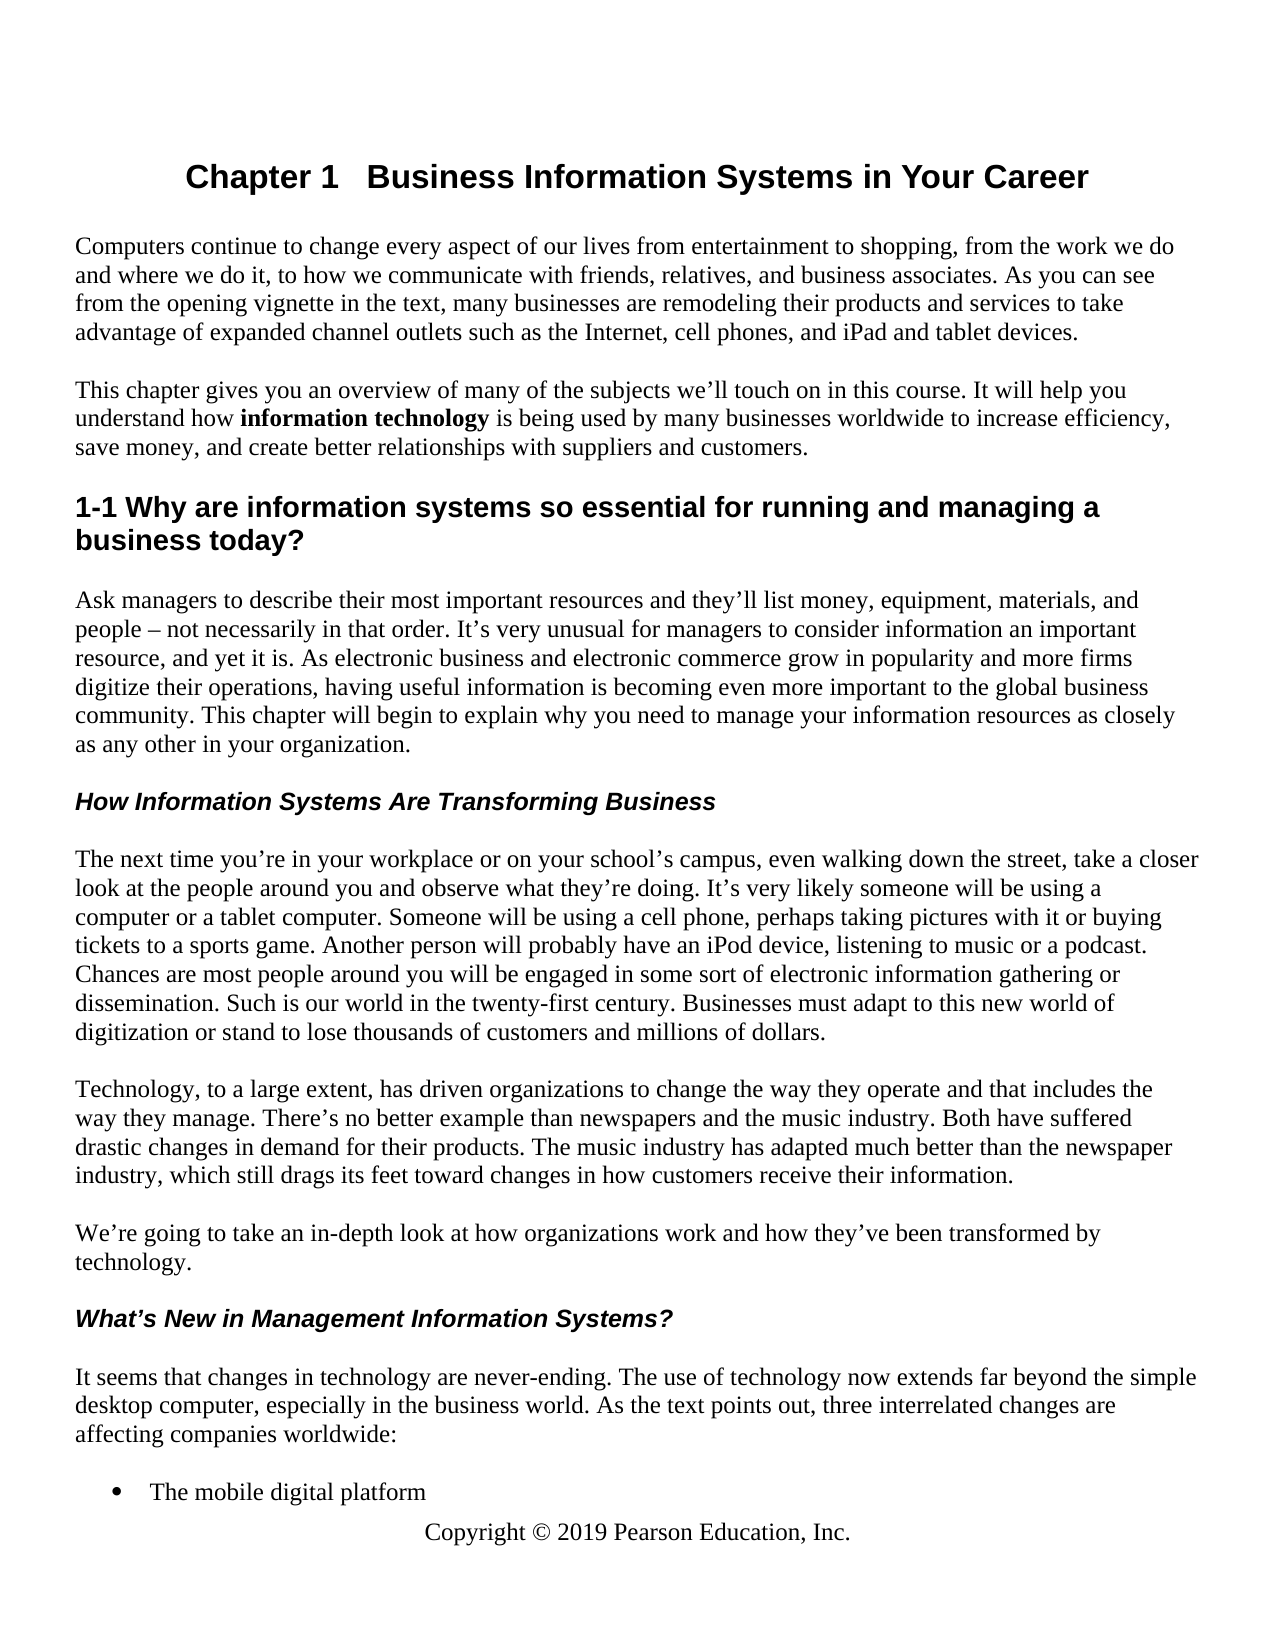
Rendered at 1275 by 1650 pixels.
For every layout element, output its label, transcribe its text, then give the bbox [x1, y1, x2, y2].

text We’re going to take an in-depth look at how organizations work and how they’ve been transformed by technology. [75, 1218, 1200, 1276]
text The next time you’re in your workplace or on your school’s campus, even walking down the street, take a closer look at the people around you and observe what they’re doing. It’s very likely someone will be using a computer or a tablet computer. Someone will be using a cell phone, perhaps taking pictures with it or buying tickets to a sports game. Another person will probably have an iPod device, listening to music or a podcast. Chances are most people around you will be engaged in some sort of electronic information gathering or dissemination. Such is our world in the twenty-first century. Businesses must adapt to this new world of digitization or stand to lose thousands of customers and millions of dollars. [75, 844, 1200, 1046]
list The mobile digital platform [112, 1477, 1200, 1506]
text Ask managers to describe their most important resources and they’ll list money, equipment, materials, and people – not necessarily in that order. It’s very unusual for managers to consider information an important resource, and yet it is. As electronic business and electronic commerce grow in popularity and more firms digitize their operations, having useful information is becoming even more important to the global business community. This chapter will begin to explain why you need to manage your information resources as closely as any other in your organization. [75, 586, 1200, 758]
subtitle How Information Systems Are Transforming Business [75, 787, 1200, 816]
text This chapter gives you an overview of many of the subjects we’ll touch on in this course. It will help you understand how information technology is being used by many businesses worldwide to increase efficiency, save money, and create better relationships with suppliers and customers. [75, 375, 1200, 461]
text It seems that changes in technology are never-ending. The use of technology now extends far beyond the simple desktop computer, especially in the business world. As the text points out, three interrelated changes are affecting companies worldwide: [75, 1362, 1200, 1448]
title Chapter 1 Business Information Systems in Your Career [75, 157, 1200, 196]
text Computers continue to change every aspect of our lives from entertainment to shopping, from the work we do and where we do it, to how we communicate with friends, relatives, and business associates. As you can see from the opening vignette in the text, many businesses are remodeling their products and services to take advantage of expanded channel outlets such as the Internet, cell phones, and iPad and tablet devices. [75, 231, 1200, 346]
subtitle 1-1 Why are information systems so essential for running and managing a business today? [75, 490, 1200, 557]
subtitle What’s New in Management Information Systems? [75, 1304, 1200, 1333]
text Technology, to a large extent, has driven organizations to change the way they operate and that includes the way they manage. There’s no better example than newspapers and the music industry. Both have suffered drastic changes in demand for their products. The music industry has adapted much better than the newspaper industry, which still drags its feet toward changes in how customers receive their information. [75, 1074, 1200, 1189]
